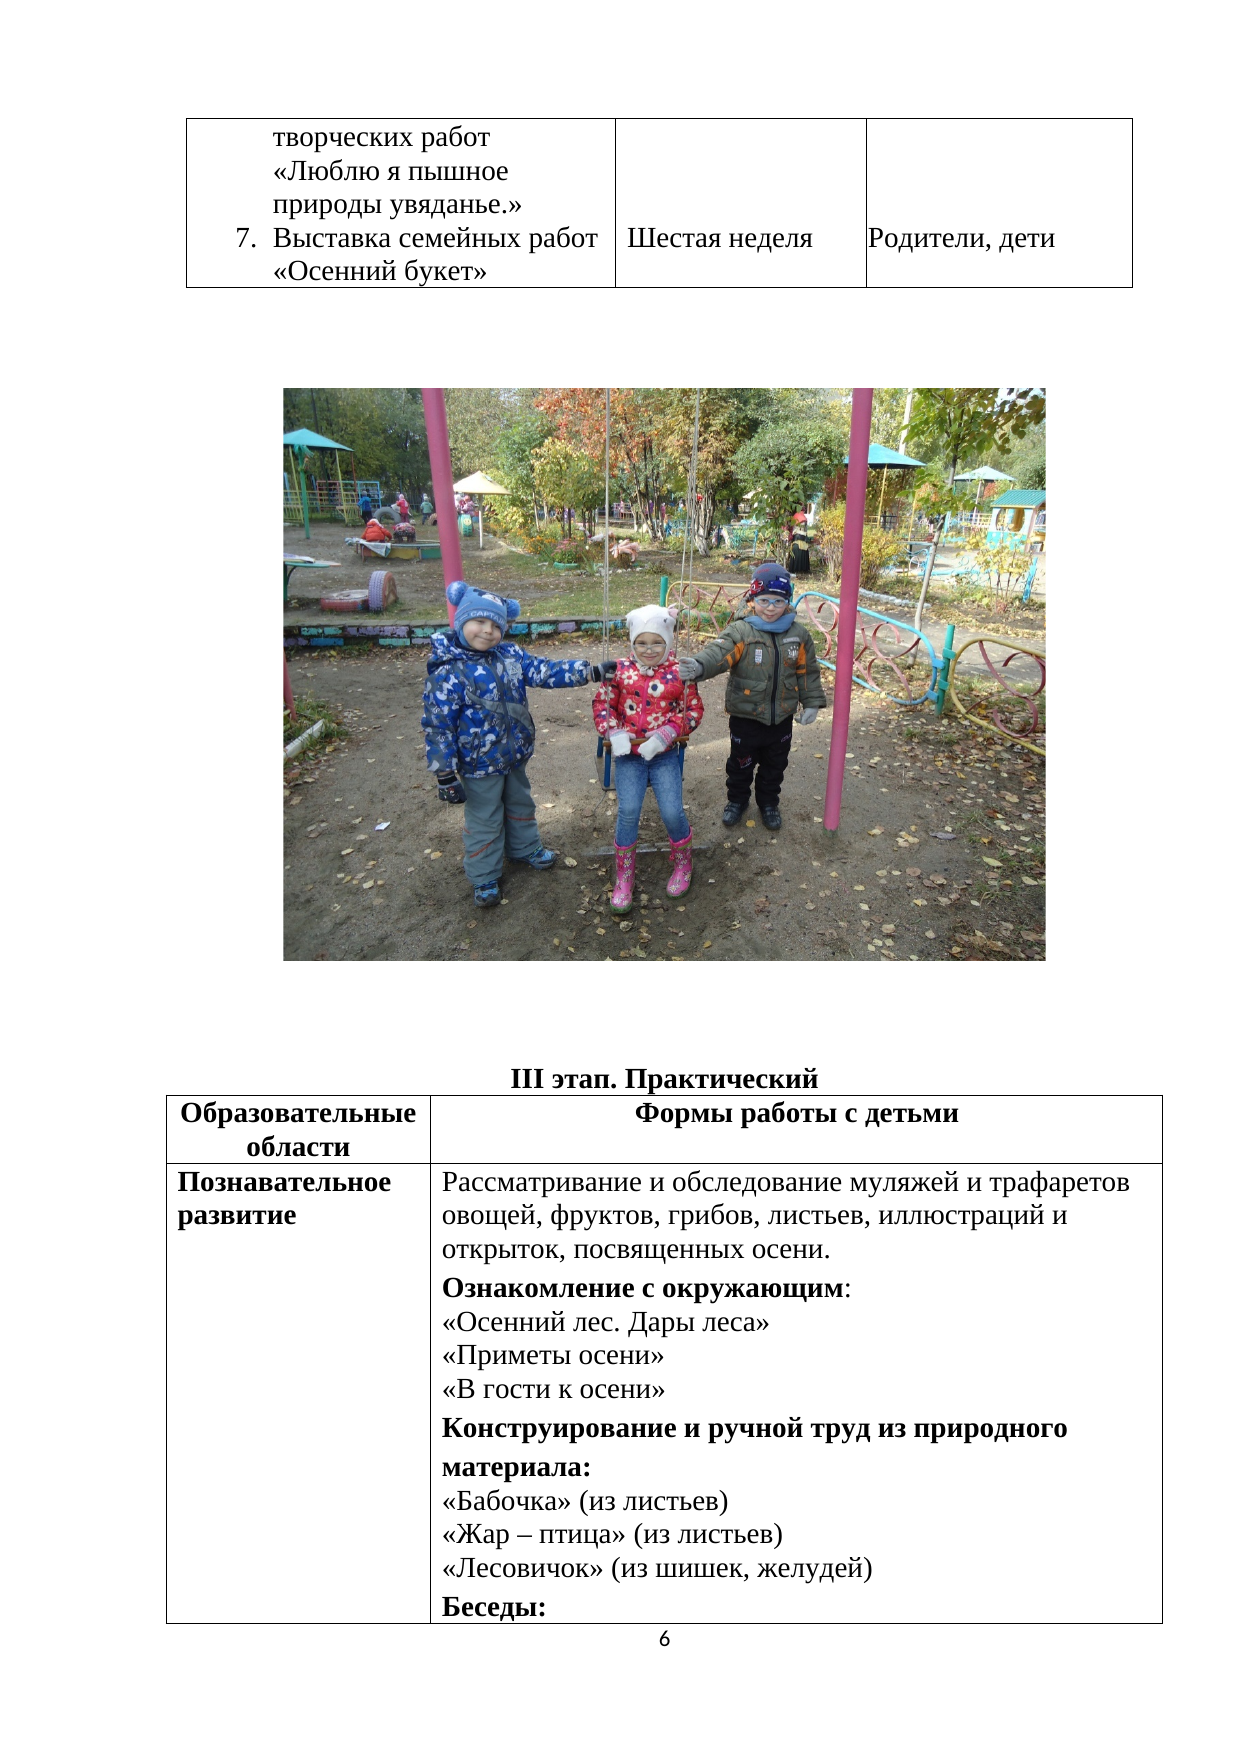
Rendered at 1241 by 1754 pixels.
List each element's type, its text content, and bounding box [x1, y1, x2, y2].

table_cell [867, 119, 1132, 287]
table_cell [167, 1164, 430, 1623]
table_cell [616, 119, 866, 287]
table_header Формы работы с детьми [431, 1096, 1162, 1163]
picture [283, 388, 1046, 961]
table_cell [431, 1164, 1162, 1623]
text III этап. Практический [177, 1061, 1152, 1094]
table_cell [187, 119, 615, 287]
table_header Образовательные области [167, 1096, 430, 1163]
